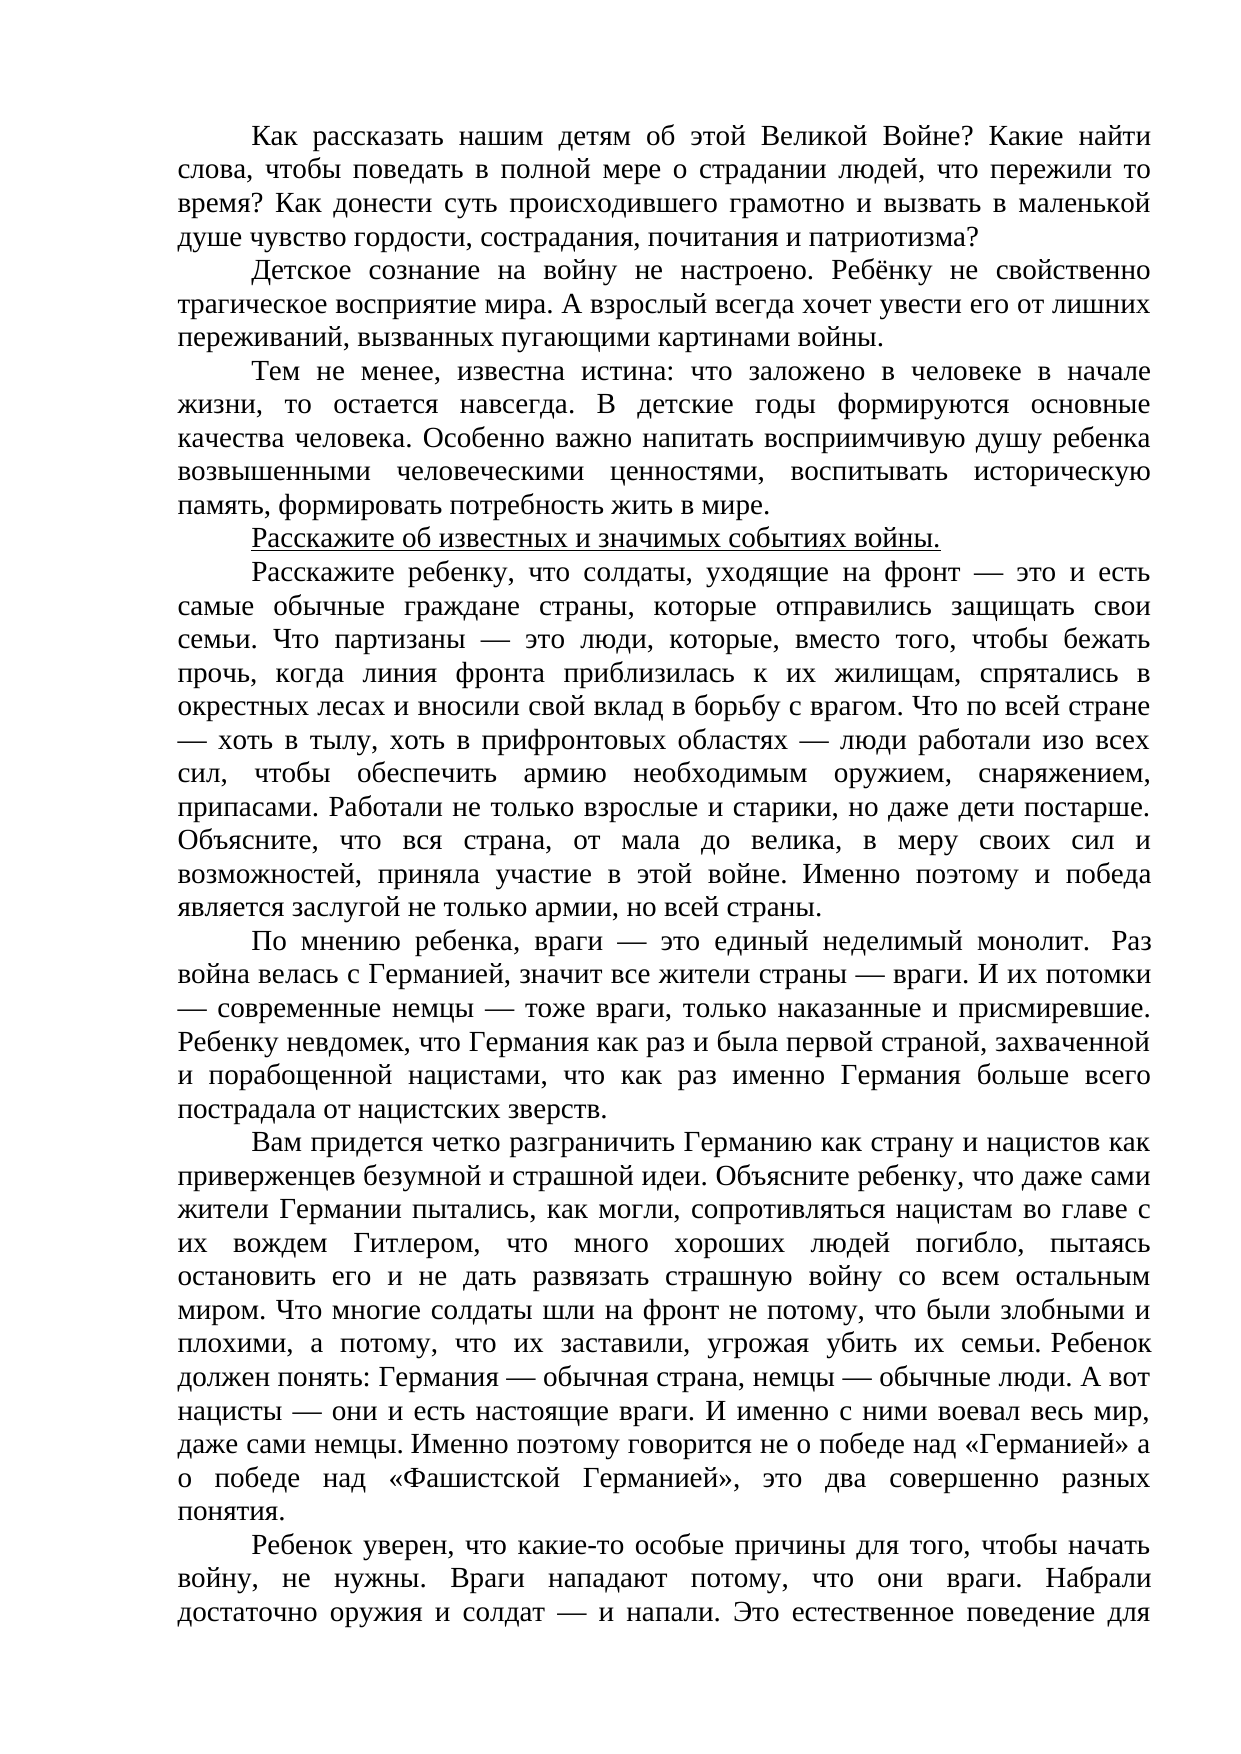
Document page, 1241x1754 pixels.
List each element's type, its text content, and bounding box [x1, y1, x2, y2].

text Расскажите ребенку, что солдаты, уходящие на фронт — это и есть самые обычные граждане страны, которые отправились защищать свои семьи. Что партизаны — это люди, которые, вместо того, чтобы бежать прочь, когда линия фронта приблизилась к их жилищам, спрятались в окрестных лесах и вносили свой вклад в борьбу с врагом. Что по всей стране — хоть в тылу, хоть в прифронтовых областях — люди работали изо всех сил, чтобы обеспечить армию необходимым оружием, снаряжением, припасами. Работали не только взрослые и старики, но даже дети постарше. Объясните, что вся страна, от мала до велика, в меру своих сил и возможностей, приняла участие в этой войне. Именно поэтому и победа является заслугой не только армии, но всей страны. [177, 554, 1152, 923]
text Вам придется четко разграничить Германию как страну и нацистов как приверженцев безумной и страшной идеи. Объясните ребенку, что даже сами жители Германии пытались, как могли, сопротивляться нацистам во главе с их вождем Гитлером, что много хороших людей погибло, пытаясь остановить его и не дать развязать страшную войну со всем остальным миром. Что многие солдаты шли на фронт не потому, что были злобными и плохими, а потому, что их заставили, угрожая убить их семьи. Ребенок должен понять: Германия — обычная страна, немцы — обычные люди. А вот нацисты — они и есть настоящие враги. И именно с ними воевал весь мир, даже сами немцы. Именно поэтому говорится не о победе над «Германией» а о победе над «Фашистской Германией», это два совершенно разных понятия. [177, 1124, 1152, 1527]
text Как рассказать нашим детям об этой Великой Войне? Какие найти слова, чтобы поведать в полной мере о страдании людей, что пережили то время? Как донести суть происходившего грамотно и вызвать в маленькой душе чувство гордости, сострадания, почитания и патриотизма? [177, 118, 1152, 252]
text Детское сознание на войну не настроено. Ребёнку не свойственно трагическое восприятие мира. А взрослый всегда хочет увести его от лишних переживаний, вызванных пугающими картинами войны. [177, 252, 1152, 353]
text Тем не менее, известна истина: что заложено в человеке в начале жизни, то остается навсегда. В детские годы формируются основные качества человека. Особенно важно напитать восприимчивую душу ребенка возвышенными человеческими ценностями, воспитывать историческую память, формировать потребность жить в мире. [177, 353, 1152, 521]
text Расскажите об известных и значимых событиях войны. [177, 521, 1152, 554]
text По мнению ребенка, враги — это единый неделимый монолит. Раз война велась с Германией, значит все жители страны — враги. И их потомки — современные немцы — тоже враги, только наказанные и присмиревшие. Ребенку невдомек, что Германия как раз и была первой страной, захваченной и порабощенной нацистами, что как раз именно Германия больше всего пострадала от нацистских зверств. [177, 923, 1152, 1124]
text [177, 1527, 1152, 1627]
